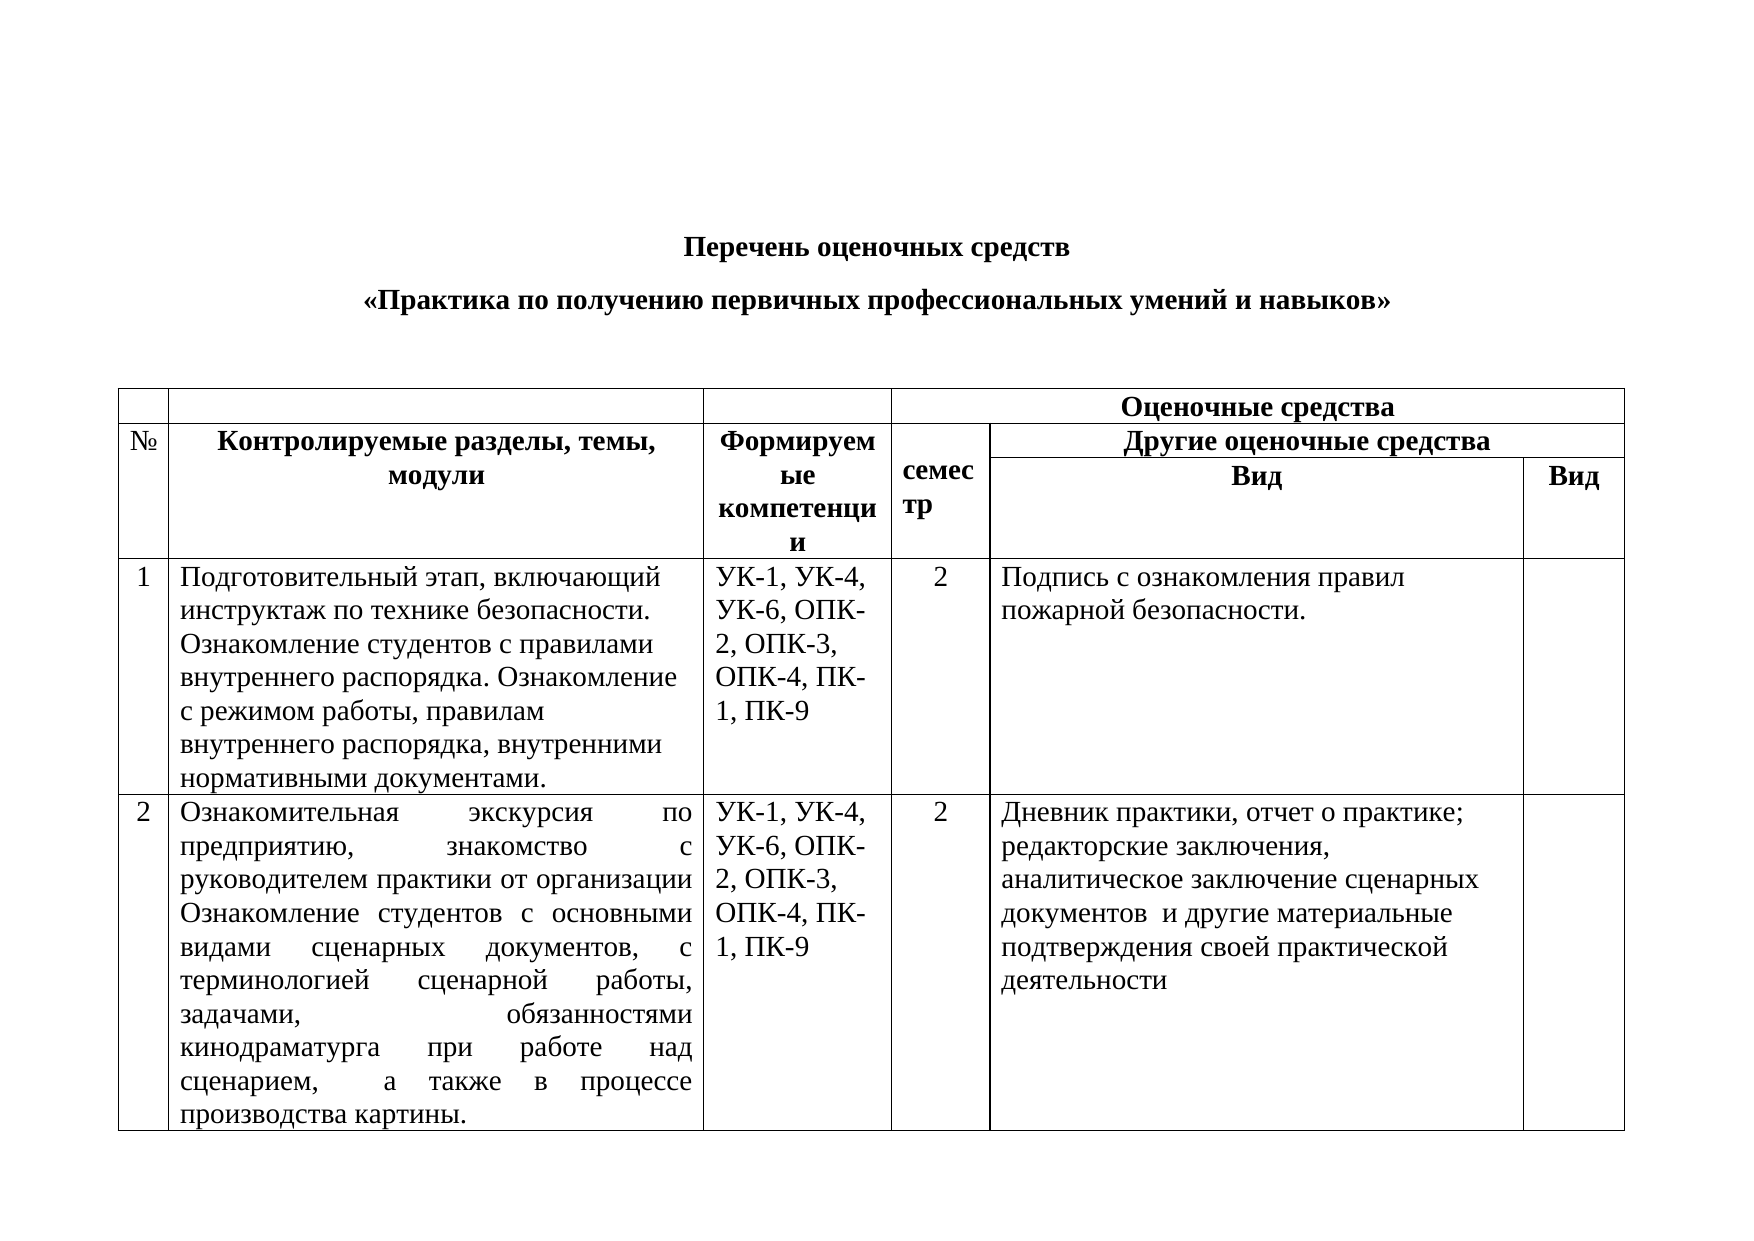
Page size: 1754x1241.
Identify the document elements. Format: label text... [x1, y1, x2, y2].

table_cell Вид [1524, 458, 1624, 558]
text «Практика по получению первичных профессиональных умений и навыков» [118, 282, 1636, 316]
table_header [169, 389, 703, 422]
table_cell Контролируемые разделы, темы, модули [169, 424, 703, 558]
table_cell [991, 795, 1523, 1130]
table_cell Другие оценочные средства [991, 424, 1624, 457]
table_cell [1524, 795, 1624, 1130]
table_cell 2 [892, 795, 989, 1130]
table_cell Формируемые компетенции [704, 424, 891, 558]
table_header [119, 389, 168, 422]
table_cell УК-1, УК-4, УК-6, ОПК-2, ОПК-3, ОПК-4, ПК-1, ПК-9 [704, 559, 891, 793]
table_header [704, 389, 891, 422]
table_cell 1 [119, 559, 168, 793]
table_cell 2 [892, 559, 989, 793]
table_cell Подготовительный этап, включающий инструктаж по технике безопасности. Ознакомление студентов с правилами внутреннего распорядка. Ознакомление с режимом работы, правилам внутреннего распорядка, внутренними нормативными документами. [169, 559, 703, 793]
table_cell Ознакомительная экскурсия по предприятию, знакомство с руководителем практики от организации Ознакомление студентов с основными видами сценарных документов, с терминологией сценарной работы, задачами, обязанностями кинодраматурга при работе над сценарием, а также в процессе производства картины. [169, 795, 703, 1130]
table_header Оценочные средства [892, 389, 1624, 422]
table_cell Подпись с ознакомления правил пожарной безопасности. [991, 559, 1523, 793]
table_cell [1524, 559, 1624, 793]
text Перечень оценочных средств [118, 229, 1636, 263]
table_cell № [119, 424, 168, 558]
table_cell Вид [991, 458, 1523, 558]
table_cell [704, 795, 891, 1130]
table_cell семестр [892, 424, 989, 558]
table_cell 2 [119, 795, 168, 1130]
